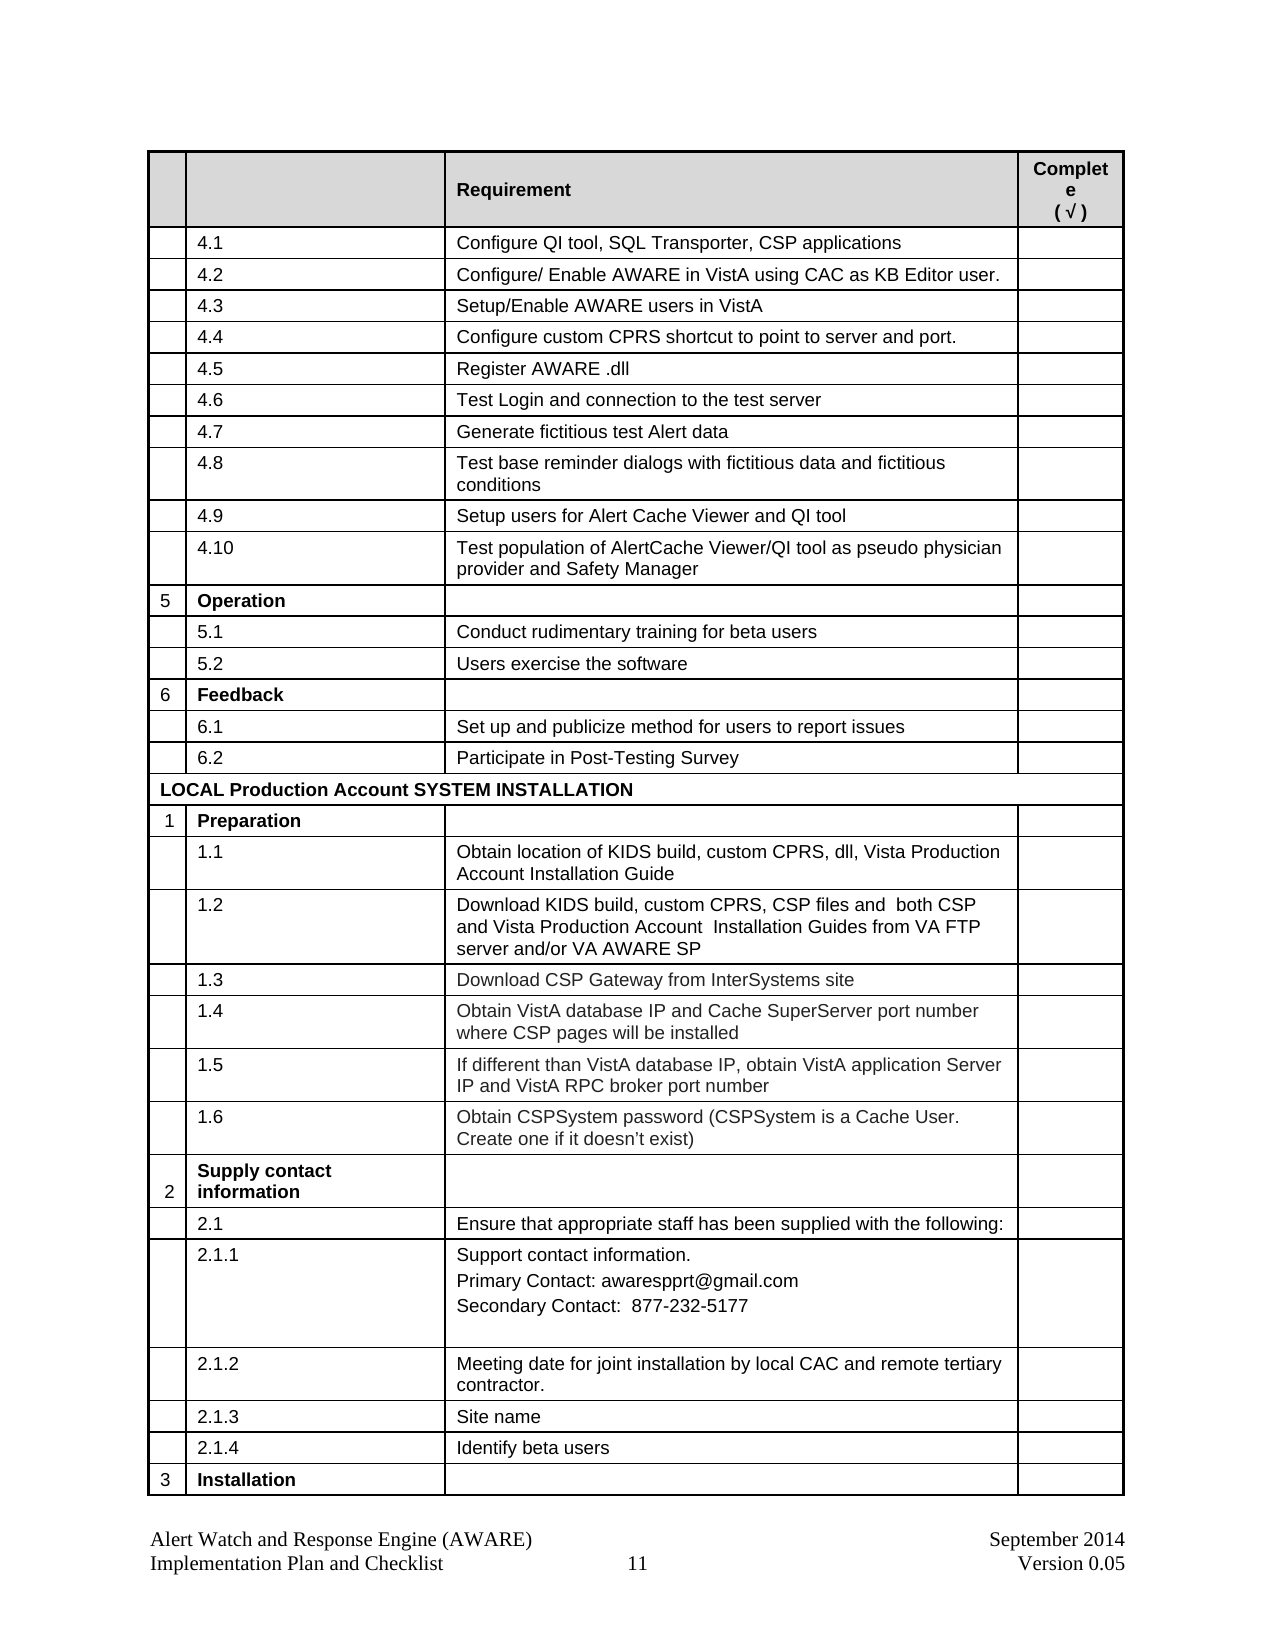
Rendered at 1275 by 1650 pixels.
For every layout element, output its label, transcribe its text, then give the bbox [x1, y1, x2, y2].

table_cell 1.1 [187, 837, 444, 888]
table_cell Download CSP Gateway from InterSystems site [446, 965, 1017, 994]
table_cell [150, 743, 185, 773]
table_cell 4.7 [187, 417, 444, 446]
table_cell 2.1.3 [187, 1401, 444, 1431]
table_cell 6 [150, 680, 185, 710]
table_cell [1019, 1049, 1122, 1101]
table_cell 2.1 [187, 1208, 444, 1238]
table_cell [150, 1433, 185, 1463]
table_cell 6.2 [187, 743, 444, 773]
table_cell Preparation [187, 806, 444, 836]
table_cell [150, 996, 185, 1048]
table_cell Obtain VistA database IP and Cache SuperServer port number where CSP pages will be installed [446, 996, 1017, 1048]
table_cell 1.4 [187, 996, 444, 1048]
table_cell [1019, 648, 1122, 678]
table_header Complete ( √ ) [1019, 153, 1122, 226]
table_cell 4.9 [187, 501, 444, 531]
table_cell [1019, 586, 1122, 615]
table_cell Feedback [187, 680, 444, 710]
table_cell If different than VistA database IP, obtain VistA application Server IP and VistA RPC broker port number [446, 1049, 1017, 1101]
table_cell Conduct rudimentary training for beta users [446, 617, 1017, 647]
table_cell [150, 501, 185, 531]
table_cell [1019, 806, 1122, 836]
table_cell Configure QI tool, SQL Transporter, CSP applications [446, 228, 1017, 258]
table_cell Site name [446, 1401, 1017, 1431]
table_cell Support contact information. Primary Contact: awarespprt@gmail.com Secondary Contact: 877-232-5177 [446, 1240, 1017, 1347]
table_cell [150, 617, 185, 647]
table_cell [1019, 1401, 1122, 1431]
table_cell 4.10 [187, 532, 444, 584]
table_cell 5 [150, 586, 185, 615]
table_cell [150, 291, 185, 321]
table_cell Identify beta users [446, 1433, 1017, 1463]
table_cell [446, 680, 1017, 710]
table_cell [1019, 890, 1122, 963]
table_cell [150, 648, 185, 678]
table_cell [1019, 1102, 1122, 1154]
table_cell Generate fictitious test Alert data [446, 417, 1017, 446]
table_cell 1.5 [187, 1049, 444, 1101]
table_cell 4.3 [187, 291, 444, 321]
table_cell [150, 711, 185, 741]
table_cell Ensure that appropriate staff has been supplied with the following: [446, 1208, 1017, 1238]
table_cell [446, 586, 1017, 615]
table_cell Obtain location of KIDS build, custom CPRS, dll, Vista Production Account Installation Guide [446, 837, 1017, 888]
table_cell [150, 532, 185, 584]
table_cell 5.2 [187, 648, 444, 678]
table_cell Download KIDS build, custom CPRS, CSP files and both CSP and Vista Production Account Installation Guides from VA FTP server and/or VA AWARE SP [446, 890, 1017, 963]
table_cell [150, 385, 185, 415]
table_cell [1019, 417, 1122, 446]
table_cell Obtain CSPSystem password (CSPSystem is a Cache User. Create one if it doesn’t exist) [446, 1102, 1017, 1154]
table_cell Test Login and connection to the test server [446, 385, 1017, 415]
table_cell [150, 448, 185, 499]
table_cell [1019, 532, 1122, 584]
table_cell Configure/ Enable AWARE in VistA using CAC as KB Editor user. [446, 259, 1017, 289]
table_cell [1019, 228, 1122, 258]
table_cell [150, 1348, 185, 1400]
table_cell Set up and publicize method for users to report issues [446, 711, 1017, 741]
table_cell [446, 1464, 1017, 1494]
table_cell Test population of AlertCache Viewer/QI tool as pseudo physician provider and Safety Manager [446, 532, 1017, 584]
table_cell [1019, 385, 1122, 415]
table_cell 2.1.2 [187, 1348, 444, 1400]
table_cell 6.1 [187, 711, 444, 741]
table_cell Participate in Post-Testing Survey [446, 743, 1017, 773]
table_cell [446, 1155, 1017, 1207]
table_cell [1019, 501, 1122, 531]
table_cell [1019, 711, 1122, 741]
table_cell [1019, 680, 1122, 710]
table_cell 4.1 [187, 228, 444, 258]
table_header Requirement [446, 153, 1017, 226]
table_cell Installation [187, 1464, 444, 1494]
table_cell [150, 1049, 185, 1101]
table_cell Setup/Enable AWARE users in VistA [446, 291, 1017, 321]
table_cell 4.2 [187, 259, 444, 289]
table_cell [150, 890, 185, 963]
table_cell Setup users for Alert Cache Viewer and QI tool [446, 501, 1017, 531]
table_cell 1.3 [187, 965, 444, 994]
table_cell [150, 259, 185, 289]
table_cell 4.4 [187, 322, 444, 352]
table_cell [1019, 322, 1122, 352]
table_cell Operation [187, 586, 444, 615]
table_cell [1019, 1433, 1122, 1463]
table_cell [1019, 617, 1122, 647]
table_cell [1019, 996, 1122, 1048]
table_cell Configure custom CPRS shortcut to point to server and port. [446, 322, 1017, 352]
table_cell 1 [150, 806, 185, 836]
table_cell [446, 806, 1017, 836]
table_cell [1019, 448, 1122, 499]
table_cell [150, 322, 185, 352]
table_cell 1.2 [187, 890, 444, 963]
table_cell [1019, 259, 1122, 289]
table_cell [1019, 837, 1122, 888]
table_cell [150, 354, 185, 383]
table_cell Test base reminder dialogs with fictitious data and fictitious conditions [446, 448, 1017, 499]
table_header [187, 153, 444, 226]
table_cell 4.8 [187, 448, 444, 499]
table_cell [1019, 743, 1122, 773]
table_cell 3 [150, 1464, 185, 1494]
table_cell [1019, 291, 1122, 321]
table_cell [150, 1240, 185, 1347]
table_cell 4.6 [187, 385, 444, 415]
table_cell [150, 1208, 185, 1238]
table_cell 2.1.1 [187, 1240, 444, 1347]
table_cell Supply contact information [187, 1155, 444, 1207]
table_cell [1019, 354, 1122, 383]
table_cell 2 [150, 1155, 185, 1207]
table_cell [1019, 1464, 1122, 1494]
table_cell [150, 228, 185, 258]
table_cell Register AWARE .dll [446, 354, 1017, 383]
table_cell [1019, 1155, 1122, 1207]
table_cell LOCAL Production Account SYSTEM INSTALLATION [150, 774, 1122, 804]
table_cell 1.6 [187, 1102, 444, 1154]
table_cell [1019, 965, 1122, 994]
table_cell [150, 417, 185, 446]
table_cell [150, 837, 185, 888]
table_cell [150, 965, 185, 994]
table_cell 5.1 [187, 617, 444, 647]
table_cell [150, 1102, 185, 1154]
table_cell [1019, 1240, 1122, 1347]
table_cell 4.5 [187, 354, 444, 383]
table_cell Users exercise the software [446, 648, 1017, 678]
table_cell Meeting date for joint installation by local CAC and remote tertiary contractor. [446, 1348, 1017, 1400]
table_header [150, 153, 185, 226]
table_cell [1019, 1208, 1122, 1238]
table_cell 2.1.4 [187, 1433, 444, 1463]
table_cell [1019, 1348, 1122, 1400]
table_cell [150, 1401, 185, 1431]
